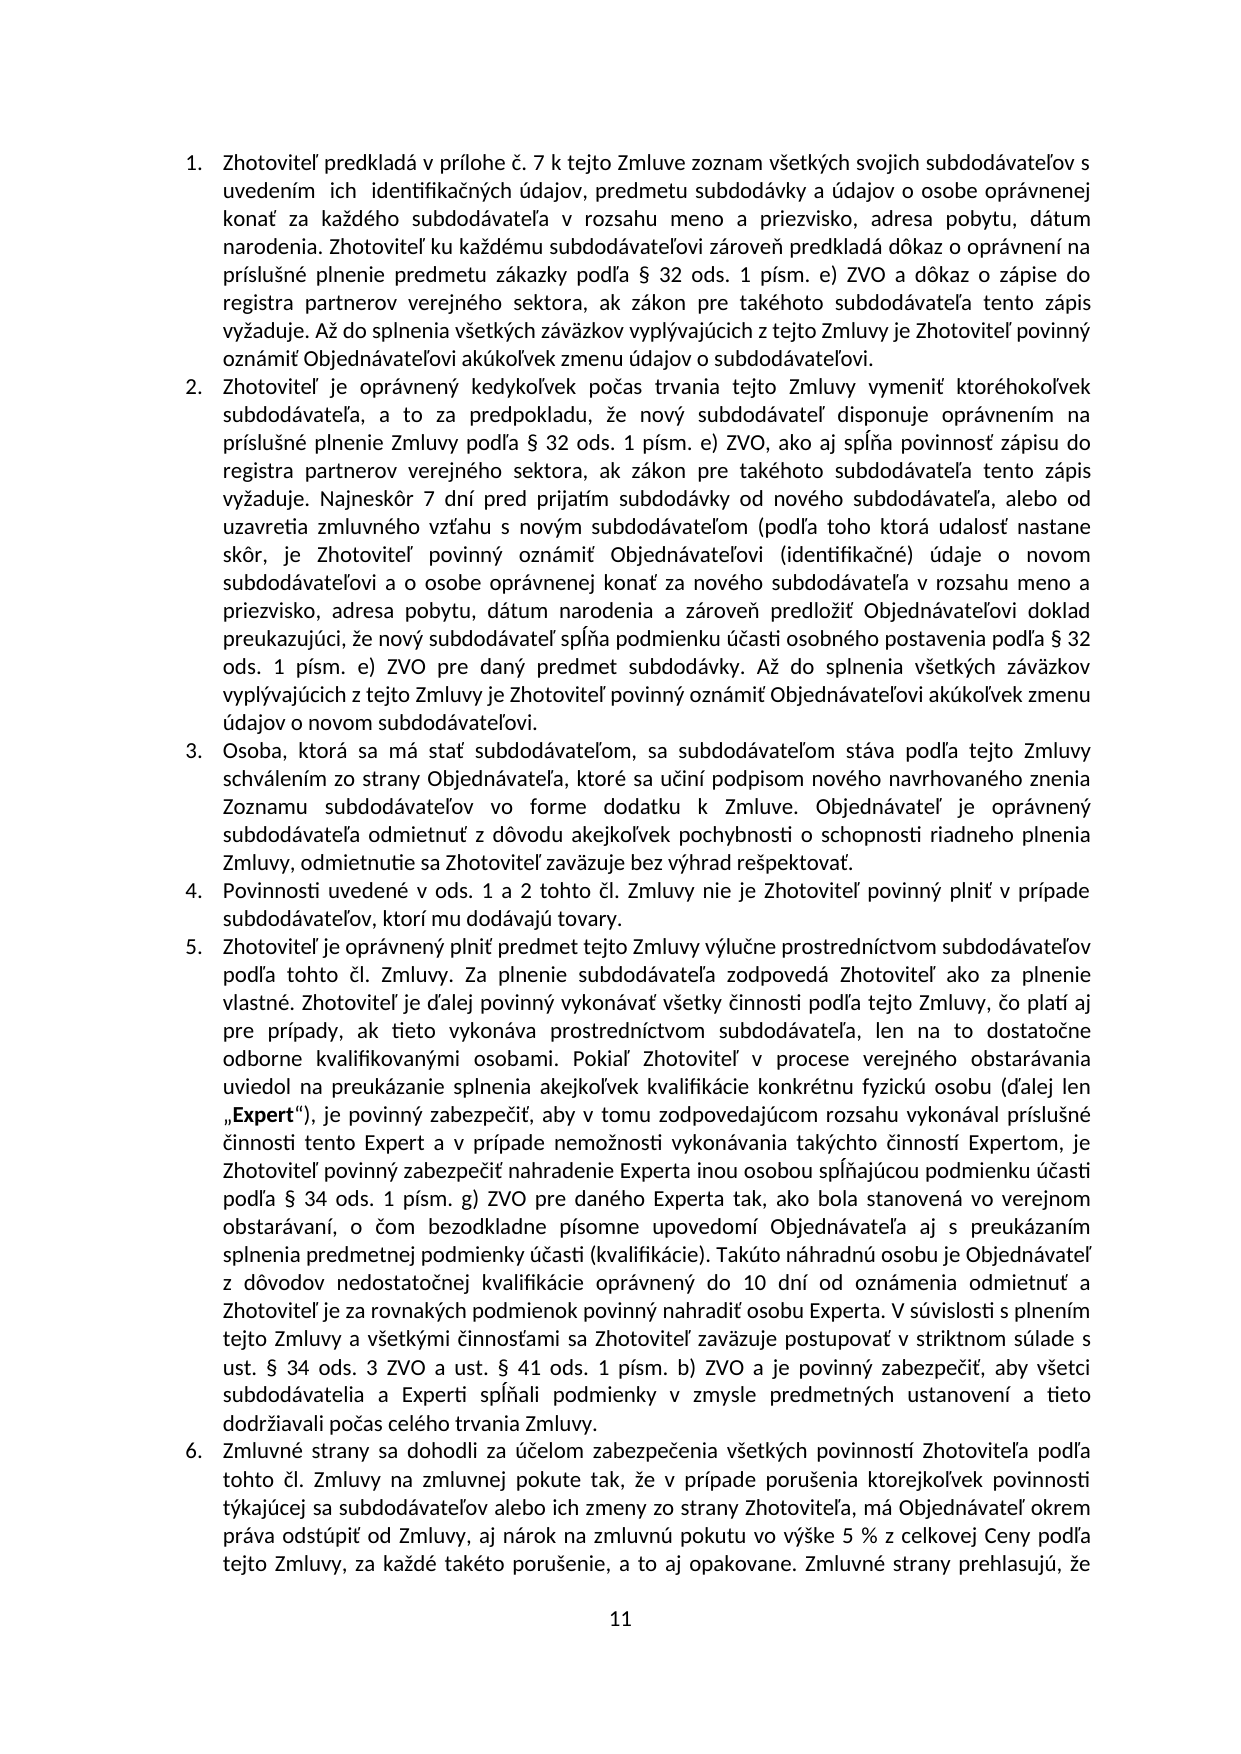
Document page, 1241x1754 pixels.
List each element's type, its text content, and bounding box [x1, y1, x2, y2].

list Zhotoviteľ je oprávnený kedykoľvek počas trvania tejto Zmluvy vymeniť ktoréhokoľvek subdodávateľa, a to za predpokladu, že nový subdodávateľ disponuje oprávnením na príslušné plnenie Zmluvy podľa § 32 ods. 1 písm. e) ZVO, ako aj spĺňa povinnosť zápisu do registra partnerov verejného sektora, ak zákon pre takéhoto subdodávateľa tento zápis vyžaduje. Najneskôr 7 dní pred prijatím subdodávky od nového subdodávateľa, alebo od uzavretia zmluvného vzťahu s novým subdodávateľom (podľa toho ktorá udalosť nastane skôr, je Zhotoviteľ povinný oznámiť Objednávateľovi (identifikačné) údaje o novom subdodávateľovi a o osobe oprávnenej konať za nového subdodávateľa v rozsahu meno a priezvisko, adresa pobytu, dátum narodenia a zároveň predložiť Objednávateľovi doklad preukazujúci, že nový subdodávateľ spĺňa podmienku účasti osobného postavenia podľa § 32 ods. 1 písm. e) ZVO pre daný predmet subdodávky. Až do splnenia všetkých záväzkov vyplývajúcich z tejto Zmluvy je Zhotoviteľ povinný oznámiť Objednávateľovi akúkoľvek zmenu údajov o novom subdodávateľovi. [185, 372, 1092, 736]
list Osoba, ktorá sa má stať subdodávateľom, sa subdodávateľom stáva podľa tejto Zmluvy schválením zo strany Objednávateľa, ktoré sa učiní podpisom nového navrhovaného znenia Zoznamu subdodávateľov vo forme dodatku k Zmluve. Objednávateľ je oprávnený subdodávateľa odmietnuť z dôvodu akejkoľvek pochybnosti o schopnosti riadneho plnenia Zmluvy, odmietnutie sa Zhotoviteľ zaväzuje bez výhrad rešpektovať. [185, 736, 1092, 876]
list Povinnosti uvedené v ods. 1 a 2 tohto čl. Zmluvy nie je Zhotoviteľ povinný plniť v prípade subdodávateľov, ktorí mu dodávajú tovary. [185, 876, 1092, 932]
list Zhotoviteľ predkladá v prílohe č. 7 k tejto Zmluve zoznam všetkých svojich subdodávateľov s uvedením ich identifikačných údajov, predmetu subdodávky a údajov o osobe oprávnenej konať za každého subdodávateľa v rozsahu meno a priezvisko, adresa pobytu, dátum narodenia. Zhotoviteľ ku každému subdodávateľovi zároveň predkladá dôkaz o oprávnení na príslušné plnenie predmetu zákazky podľa § 32 ods. 1 písm. e) ZVO a dôkaz o zápise do registra partnerov verejného sektora, ak zákon pre takéhoto subdodávateľa tento zápis vyžaduje. Až do splnenia všetkých záväzkov vyplývajúcich z tejto Zmluvy je Zhotoviteľ povinný oznámiť Objednávateľovi akúkoľvek zmenu údajov o subdodávateľovi. [185, 148, 1092, 372]
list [185, 1437, 1092, 1577]
list Zhotoviteľ je oprávnený plniť predmet tejto Zmluvy výlučne prostredníctvom subdodávateľov podľa tohto čl. Zmluvy. Za plnenie subdodávateľa zodpovedá Zhotoviteľ ako za plnenie vlastné. Zhotoviteľ je ďalej povinný vykonávať všetky činnosti podľa tejto Zmluvy, čo platí aj pre prípady, ak tieto vykonáva prostredníctvom subdodávateľa, len na to dostatočne odborne kvalifikovanými osobami. Pokiaľ Zhotoviteľ v procese verejného obstarávania uviedol na preukázanie splnenia akejkoľvek kvalifikácie konkrétnu fyzickú osobu (ďalej len „Expert“), je povinný zabezpečiť, aby v tomu zodpovedajúcom rozsahu vykonával príslušné činnosti tento Expert a v prípade nemožnosti vykonávania takýchto činností Expertom, je Zhotoviteľ povinný zabezpečiť nahradenie Experta inou osobou spĺňajúcou podmienku účasti podľa § 34 ods. 1 písm. g) ZVO pre daného Experta tak, ako bola stanovená vo verejnom obstarávaní, o čom bezodkladne písomne upovedomí Objednávateľa aj s preukázaním splnenia predmetnej podmienky účasti (kvalifikácie). Takúto náhradnú osobu je Objednávateľ z dôvodov nedostatočnej kvalifikácie oprávnený do 10 dní od oznámenia odmietnuť a Zhotoviteľ je za rovnakých podmienok povinný nahradiť osobu Experta. V súvislosti s plnením tejto Zmluvy a všetkými činnosťami sa Zhotoviteľ zaväzuje postupovať v striktnom súlade s ust. § 34 ods. 3 ZVO a ust. § 41 ods. 1 písm. b) ZVO a je povinný zabezpečiť, aby všetci subdodávatelia a Experti spĺňali podmienky v zmysle predmetných ustanovení a tieto dodržiavali počas celého trvania Zmluvy. [185, 932, 1092, 1437]
